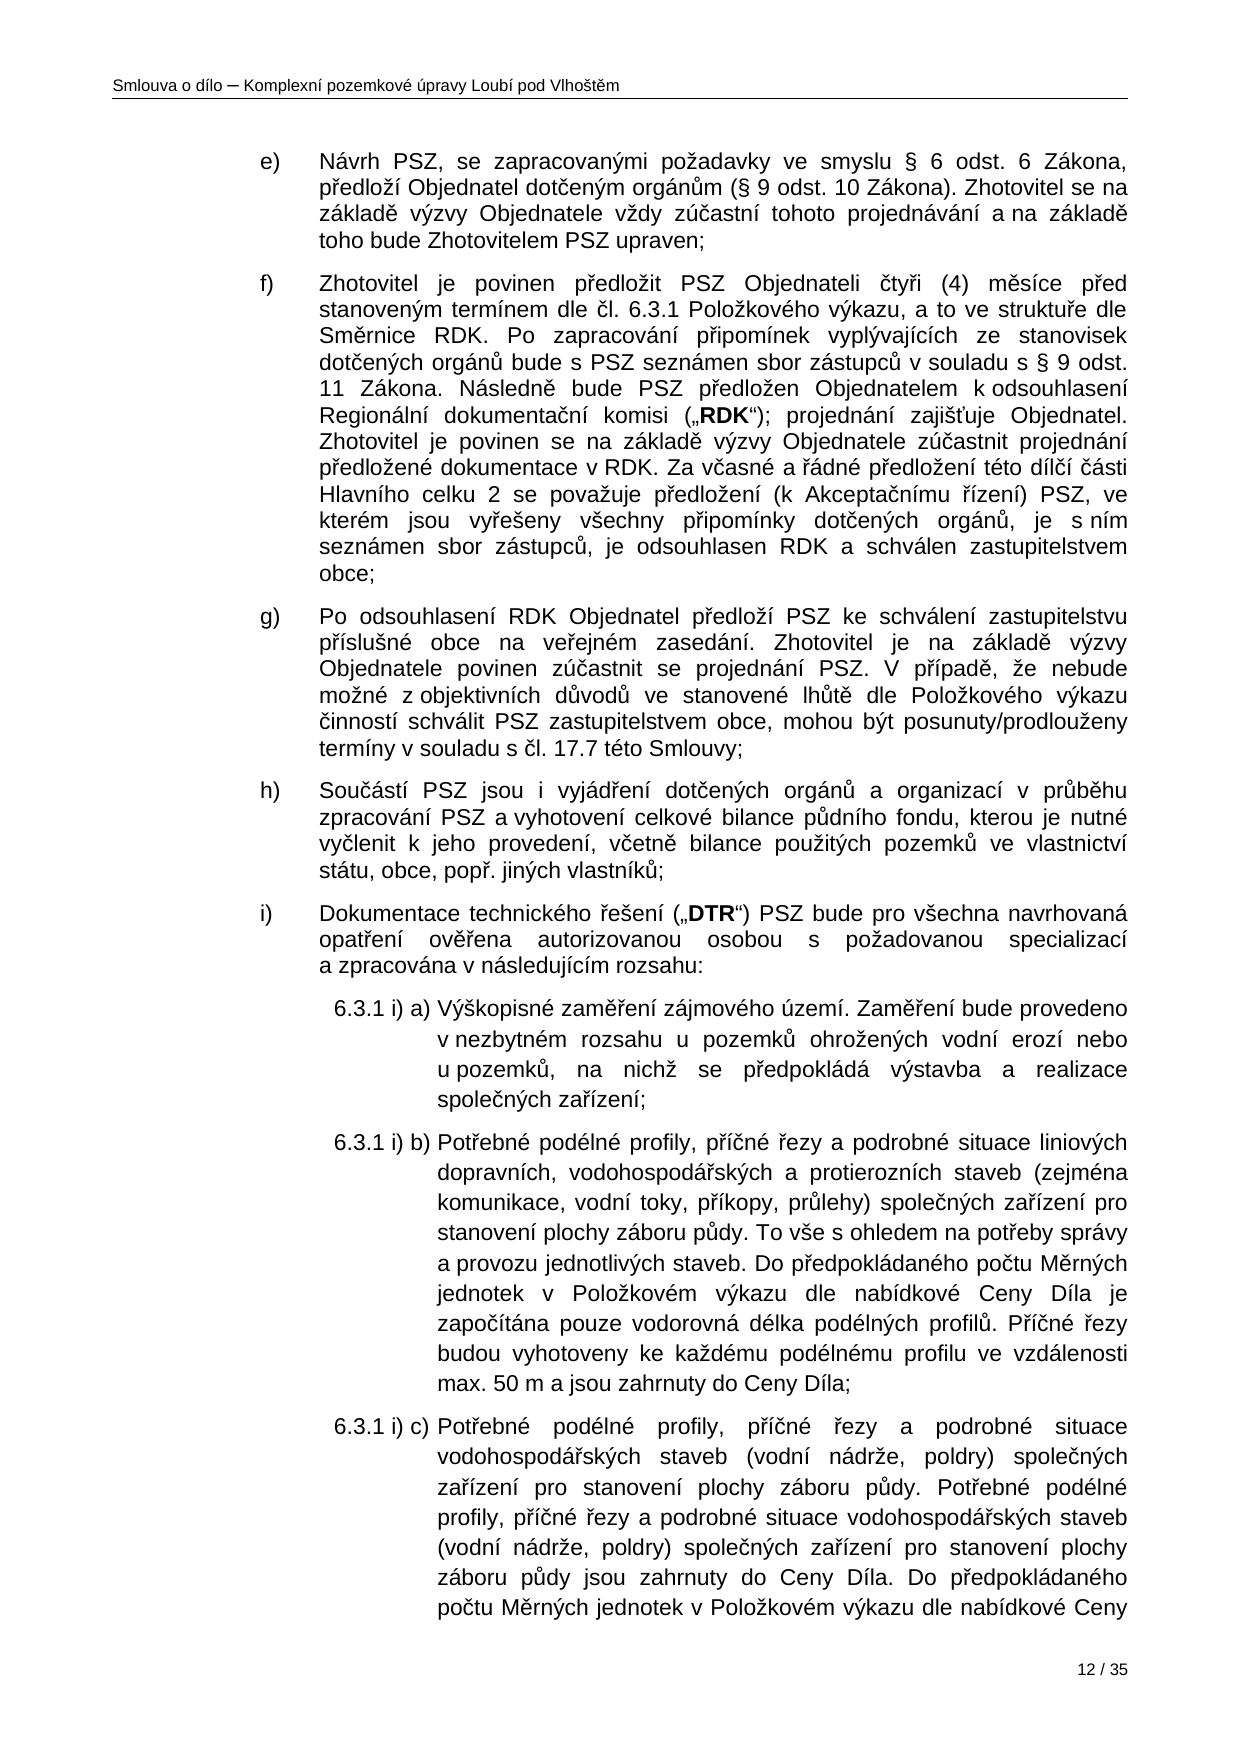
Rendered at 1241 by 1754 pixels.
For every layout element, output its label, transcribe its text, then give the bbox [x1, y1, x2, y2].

list Po odsouhlasení RDK Objednatel předloží PSZ ke schválení zastupitelstvu příslušné obce na veřejném zasedání. Zhotovitel je na základě výzvy Objednatele povinen zúčastnit se projednání PSZ. V případě, že nebude možné z objektivních důvodů ve stanovené lhůtě dle Položkového výkazu činností schválit PSZ zastupitelstvem obce, mohou být posunuty/prodlouženy termíny v souladu s čl. 17.7 této Smlouvy; [260, 603, 1128, 761]
list Potřebné podélné profily, příčné řezy a podrobné situace liniových dopravních, vodohospodářských a protierozních staveb (zejména komunikace, vodní toky, příkopy, průlehy) společných zařízení pro stanovení plochy záboru půdy. To vše s ohledem na potřeby správy a provozu jednotlivých staveb. Do předpokládaného počtu Měrných jednotek v Položkovém výkazu dle nabídkové Ceny Díla je započítána pouze vodorovná délka podélných profilů. Příčné řezy budou vyhotoveny ke každému podélnému profilu ve vzdálenosti max. 50 m a jsou zahrnuty do Ceny Díla; [334, 1129, 1128, 1397]
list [334, 1413, 1128, 1621]
list Návrh PSZ, se zapracovanými požadavky ve smyslu § 6 odst. 6 Zákona, předloží Objednatel dotčeným orgánům (§ 9 odst. 10 Zákona). Zhotovitel se na základě výzvy Objednatele vždy zúčastní tohoto projednávání a na základě toho bude Zhotovitelem PSZ upraven; [260, 148, 1128, 253]
list Součástí PSZ jsou i vyjádření dotčených orgánů a organizací v průběhu zpracování PSZ a vyhotovení celkové bilance půdního fondu, kterou je nutné vyčlenit k jeho provedení, včetně bilance použitých pozemků ve vlastnictví státu, obce, popř. jiných vlastníků; [260, 777, 1128, 883]
list Dokumentace technického řešení („DTR“) PSZ bude pro všechna navrhovaná opatření ověřena autorizovanou osobou s požadovanou specializací a zpracována v následujícím rozsahu: [260, 899, 1128, 979]
list Zhotovitel je povinen předložit PSZ Objednateli čtyři (4) měsíce před stanoveným termínem dle čl. 6.3.1 Položkového výkazu, a to ve struktuře dle Směrnice RDK. Po zapracování připomínek vyplývajících ze stanovisek dotčených orgánů bude s PSZ seznámen sbor zástupců v souladu s § 9 odst. 11 Zákona. Následně bude PSZ předložen Objednatelem k odsouhlasení Regionální dokumentační komisi („RDK“); projednání zajišťuje Objednatel. Zhotovitel je povinen se na základě výzvy Objednatele zúčastnit projednání předložené dokumentace v RDK. Za včasné a řádné předložení této dílčí části Hlavního celku 2 se považuje předložení (k Akceptačnímu řízení) PSZ, ve kterém jsou vyřešeny všechny připomínky dotčených orgánů, je s ním seznámen sbor zástupců, je odsouhlasen RDK a schválen zastupitelstvem obce; [260, 270, 1128, 586]
list Výškopisné zaměření zájmového území. Zaměření bude provedeno v nezbytném rozsahu u pozemků ohrožených vodní erozí nebo u pozemků, na nichž se předpokládá výstavba a realizace společných zařízení; [334, 995, 1128, 1112]
